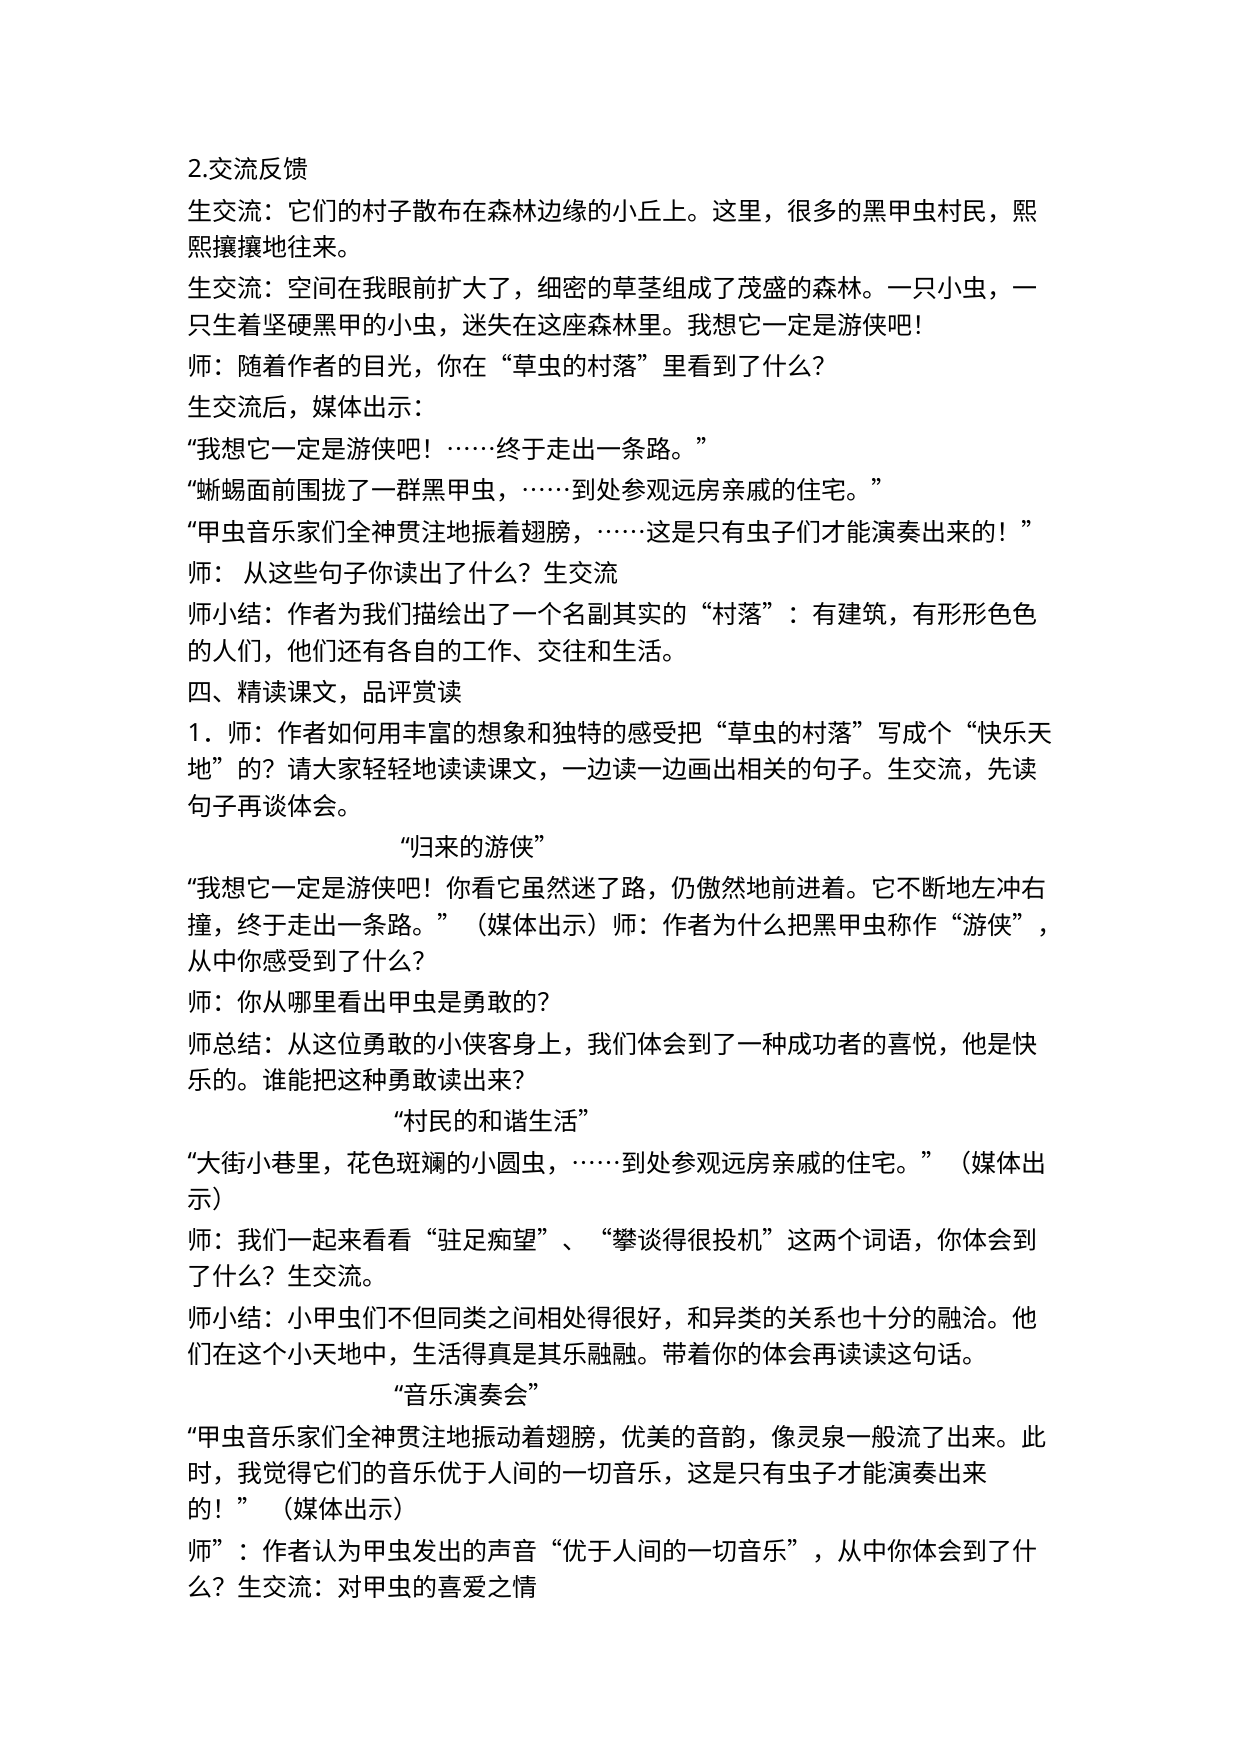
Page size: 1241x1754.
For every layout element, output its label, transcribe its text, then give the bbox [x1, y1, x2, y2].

text 师：你从哪里看出甲虫是勇敢的？ [187, 983, 1053, 1019]
text 四、精读课文，品评赏读 [187, 672, 1053, 708]
text “大街小巷里，花色斑斓的小圆虫，……到处参观远房亲戚的住宅。”（媒体出示） [187, 1143, 1053, 1216]
text “村民的和谐生活” [187, 1102, 1053, 1138]
text “蜥蜴面前围拢了一群黑甲虫，……到处参观远房亲戚的住宅。” [187, 471, 1053, 507]
text 师总结：从这位勇敢的小侠客身上，我们体会到了一种成功者的喜悦，他是快乐的。谁能把这种勇敢读出来？ [187, 1024, 1053, 1097]
text 师：我们一起来看看“驻足痴望”、“攀谈得很投机”这两个词语，你体会到了什么？生交流。 [187, 1221, 1053, 1293]
text 师小结：作者为我们描绘出了一个名副其实的“村落”：有建筑，有形形色色的人们，他们还有各自的工作、交往和生活。 [187, 595, 1053, 667]
text “甲虫音乐家们全神贯注地振着翅膀，……这是只有虫子们才能演奏出来的！” [187, 512, 1053, 548]
text “我想它一定是游侠吧！……终于走出一条路。” [187, 429, 1053, 466]
text 2.交流反馈 [187, 150, 1053, 186]
text 生交流后，媒体出示： [187, 388, 1053, 424]
text 生交流：空间在我眼前扩大了，细密的草茎组成了茂盛的森林。一只小虫，一只生着坚硬黑甲的小虫，迷失在这座森林里。我想它一定是游侠吧！ [187, 269, 1053, 341]
text 师：随着作者的目光，你在“草虫的村落”里看到了什么？ [187, 347, 1053, 383]
text “我想它一定是游侠吧！你看它虽然迷了路，仍傲然地前进着。它不断地左冲右撞，终于走出一条路。”（媒体出示）师：作者为什么把黑甲虫称作“游侠”，从中你感受到了什么？ [187, 869, 1053, 978]
text 师”：作者认为甲虫发出的声音“优于人间的一切音乐”，从中你体会到了什么？生交流：对甲虫的喜爱之情 [187, 1531, 1053, 1603]
text “音乐演奏会” [187, 1376, 1053, 1412]
text 师： 从这些句子你读出了什么？生交流 [187, 553, 1053, 589]
text 生交流：它们的村子散布在森林边缘的小丘上。这里，很多的黑甲虫村民，熙熙攘攘地往来。 [187, 191, 1053, 264]
text 师小结：小甲虫们不但同类之间相处得很好，和异类的关系也十分的融洽。他们在这个小天地中，生活得真是其乐融融。带着你的体会再读读这句话。 [187, 1298, 1053, 1371]
text “甲虫音乐家们全神贯注地振动着翅膀，优美的音韵，像灵泉一般流了出来。此时，我觉得它们的音乐优于人间的一切音乐，这是只有虫子才能演奏出来的！” （媒体出示） [187, 1417, 1053, 1526]
text “归来的游侠” [187, 827, 1053, 864]
text 1．师：作者如何用丰富的想象和独特的感受把“草虫的村落”写成个“快乐天地”的？请大家轻轻地读读课文，一边读一边画出相关的句子。生交流，先读句子再谈体会。 [187, 714, 1053, 822]
